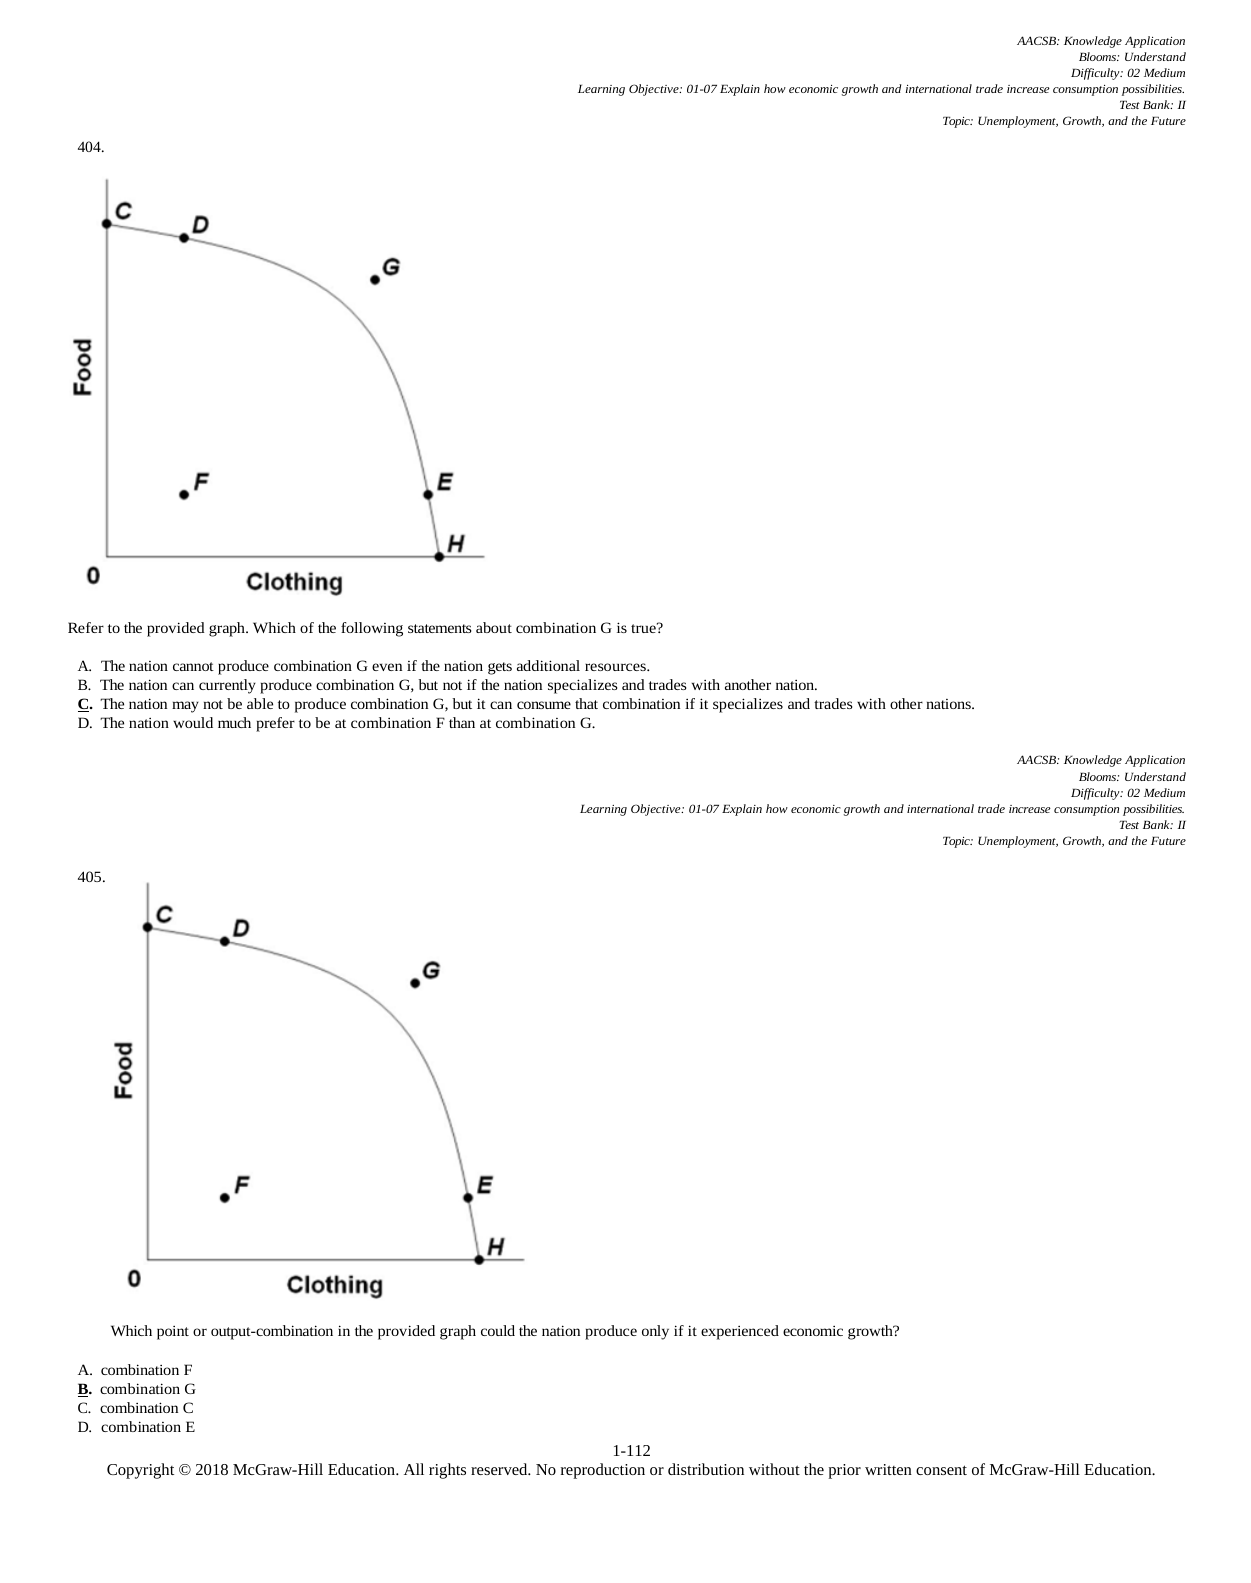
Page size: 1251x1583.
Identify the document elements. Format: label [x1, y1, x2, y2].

picture [108, 881, 531, 1304]
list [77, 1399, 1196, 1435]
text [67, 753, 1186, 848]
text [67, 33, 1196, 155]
picture [67, 175, 490, 601]
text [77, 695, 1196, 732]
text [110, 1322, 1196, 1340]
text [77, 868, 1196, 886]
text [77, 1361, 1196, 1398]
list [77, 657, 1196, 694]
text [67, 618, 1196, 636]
